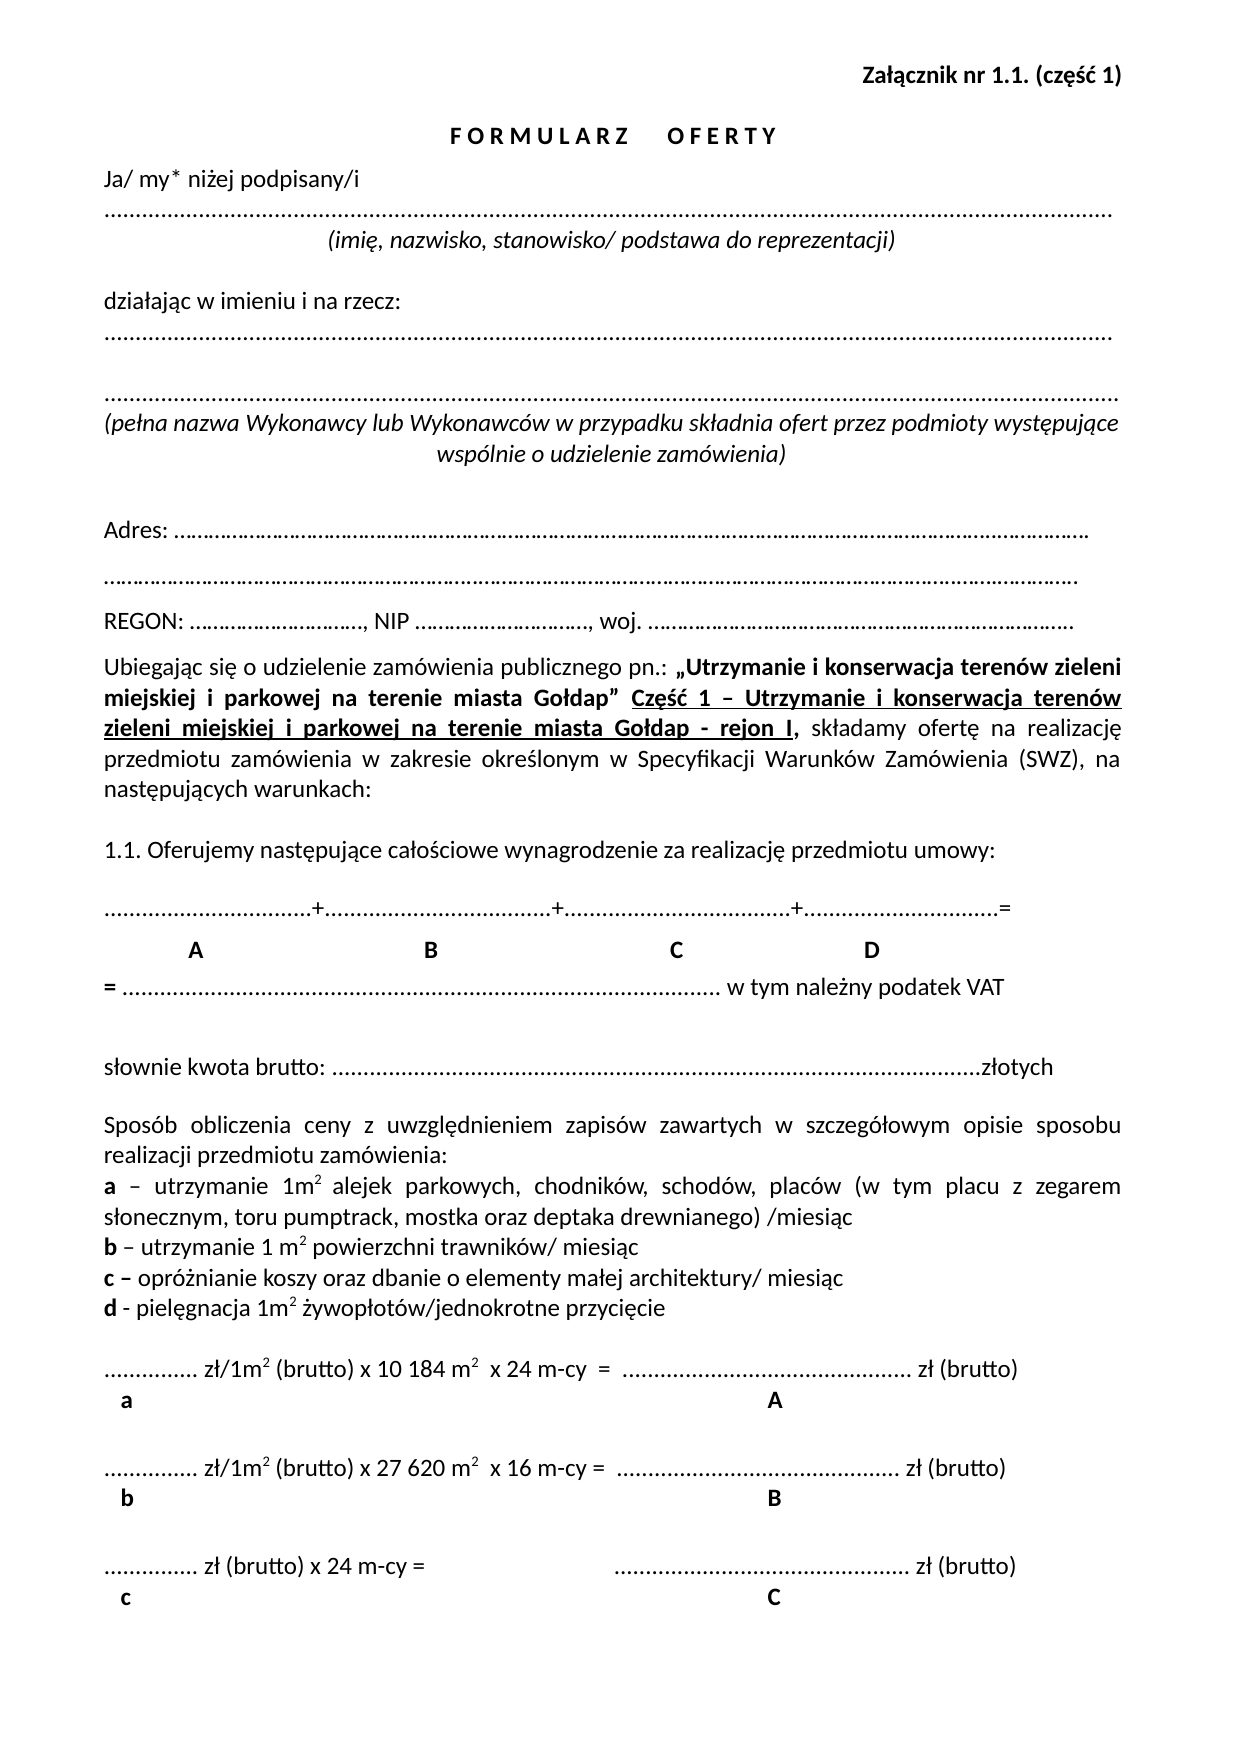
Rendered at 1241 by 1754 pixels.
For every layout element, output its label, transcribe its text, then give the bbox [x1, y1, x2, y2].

text (imię, nazwisko, stanowisko/ podstawa do reprezentacji) [103, 224, 1122, 255]
text słownie kwota brutto: .......................................................................................................złotych [103, 1051, 1122, 1081]
text ................................................................................................................................................................. [103, 377, 1122, 407]
text (pełna nazwa Wykonawcy lub Wykonawców w przypadku składnia ofert przez podmioty występujące wspólnie o udzielenie zamówienia) [103, 407, 1122, 468]
text d - pielęgnacja 1m2 żywopłotów/jednokrotne przycięcie [103, 1292, 1122, 1323]
subtitle F O R M U L A R Z O F E R T Y [103, 120, 1122, 151]
text ................................................................................................................................................................ [103, 194, 1122, 224]
text a A [103, 1384, 1122, 1414]
text ………………………………………………………..………………………………………………………………………..…….………….. [103, 560, 1122, 590]
text ................................................................................................................................................................ [103, 316, 1122, 346]
text ............... zł/1m2 (brutto) x 27 620 m2 x 16 m-cy = ............................................. zł (brutto) [103, 1452, 1122, 1482]
text ............... zł (brutto) x 24 m-cy = ............................................... zł (brutto) [103, 1550, 1122, 1581]
text c – opróżnianie koszy oraz dbanie o elementy małej architektury/ miesiąc [103, 1262, 1122, 1292]
text Ja/ my* niżej podpisany/i [103, 163, 1122, 194]
text = ............................................................................................... w tym należny podatek VAT [103, 976, 1122, 1001]
text działając w imieniu i na rzecz: [103, 285, 1122, 316]
text ............... zł/1m2 (brutto) x 10 184 m2 x 24 m-cy = .............................................. zł (brutto) [103, 1353, 1122, 1384]
text REGON: …………………………, NIP …………………………, woj. ……………………………………………………………….. [103, 606, 1122, 636]
text a – utrzymanie 1m2 alejek parkowych, chodników, schodów, placów (w tym placu z zegarem słonecznym, toru pumptrack, mostka oraz deptaka drewnianego) /miesiąc [103, 1170, 1122, 1231]
text b – utrzymanie 1 m2 powierzchni trawników/ miesiąc [103, 1231, 1122, 1262]
text c C [103, 1581, 1122, 1611]
text Adres: ……………………………………………………………………………………………………………………………..……………. [103, 514, 1122, 544]
text Sposób obliczenia ceny z uwzględnieniem zapisów zawartych w szczegółowym opisie sposobu realizacji przedmiotu zamówienia: [103, 1109, 1122, 1170]
text .................................+....................................+....................................+...............................= [103, 893, 1122, 923]
text A B C D [103, 938, 1122, 963]
text b B [103, 1482, 1122, 1513]
text Ubiegając się o udzielenie zamówienia publicznego pn.: „Utrzymanie i konserwacja terenów zieleni miejskiej i parkowej na terenie miasta Gołdap” Część 1 – Utrzymanie i konserwacja terenów zieleni miejskiej i parkowej na terenie miasta Gołdap - rejon I, składamy ofertę na realizację przedmiotu zamówienia w zakresie określonym w Specyfikacji Warunków Zamówienia (SWZ), na następujących warunkach: [103, 651, 1122, 804]
text Załącznik nr 1.1. (część 1) [103, 59, 1122, 89]
text 1.1. Oferujemy następujące całościowe wynagrodzenie za realizację przedmiotu umowy: [103, 834, 1122, 865]
